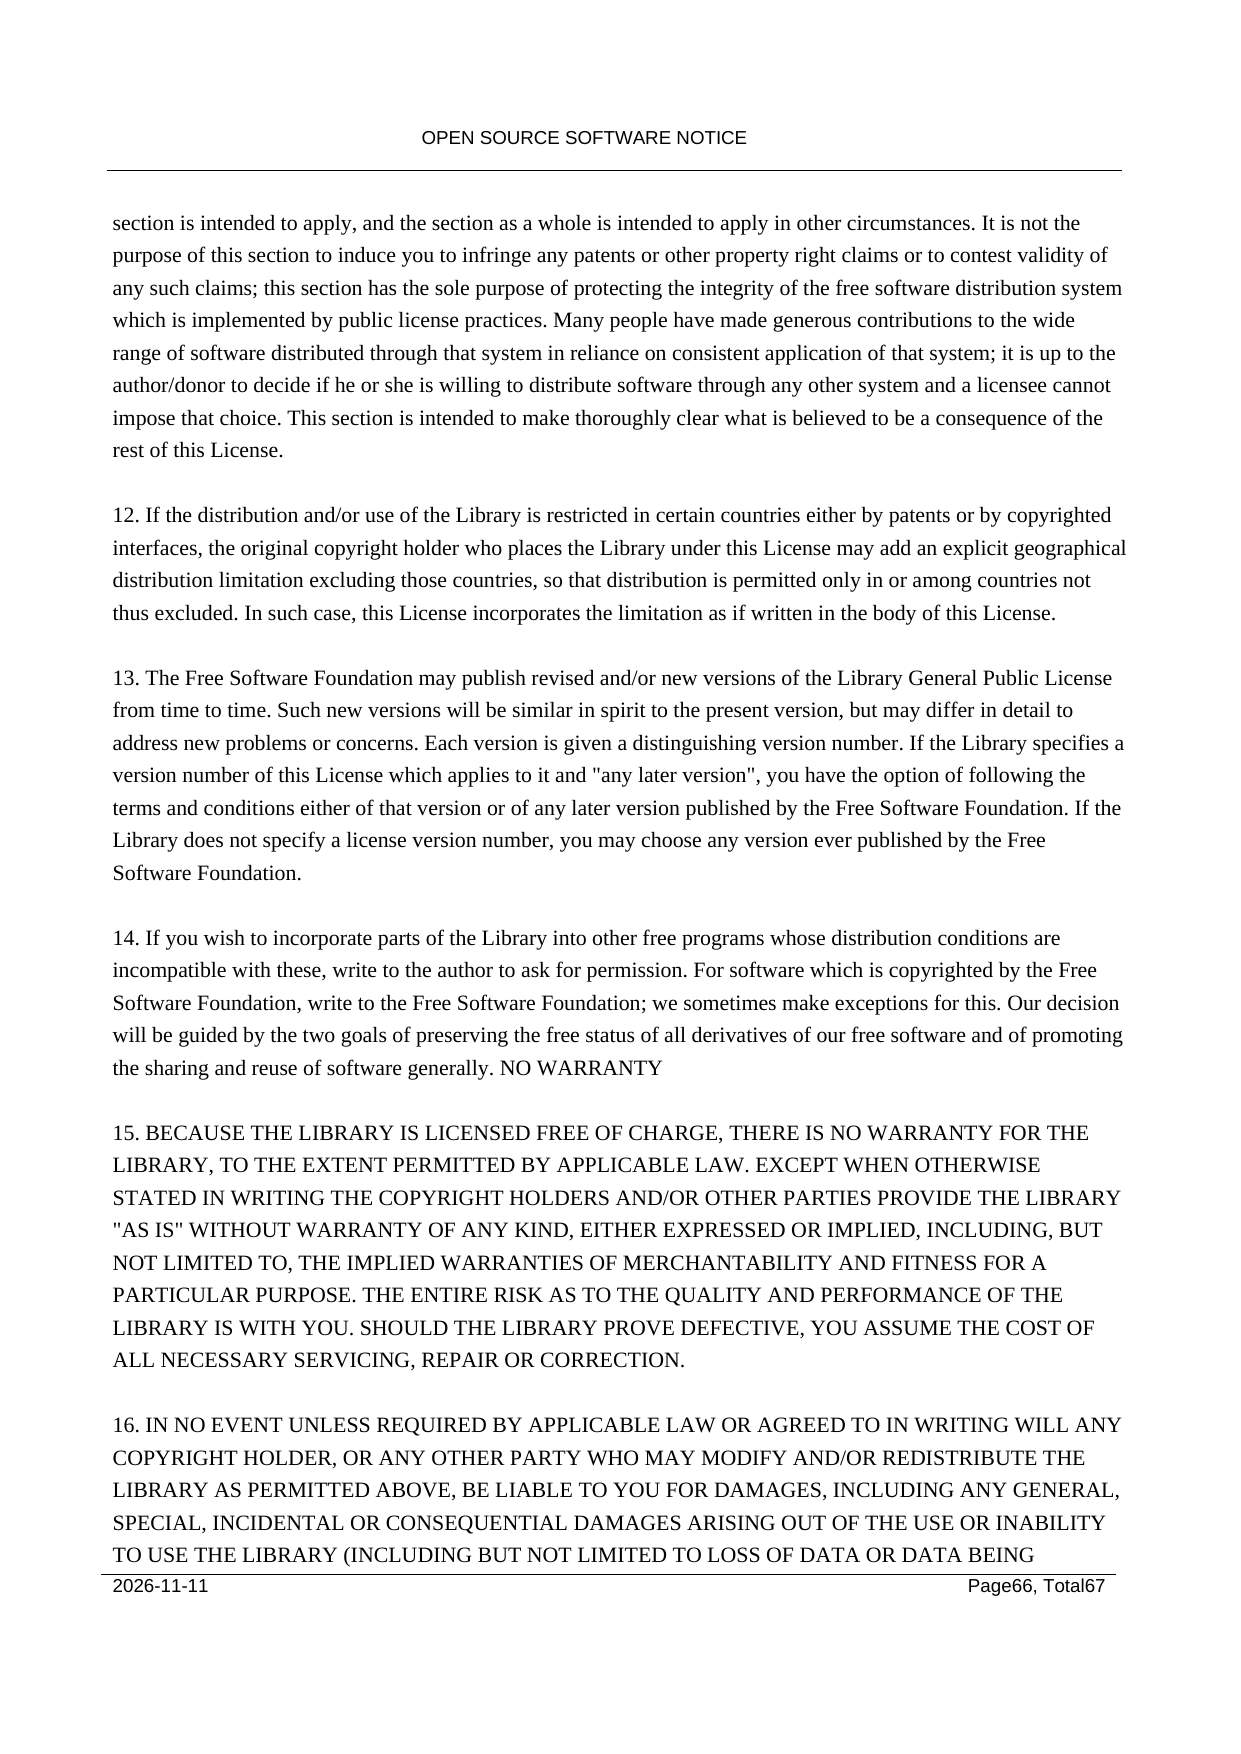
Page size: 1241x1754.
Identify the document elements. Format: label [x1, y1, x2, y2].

text [112, 206, 1128, 1571]
